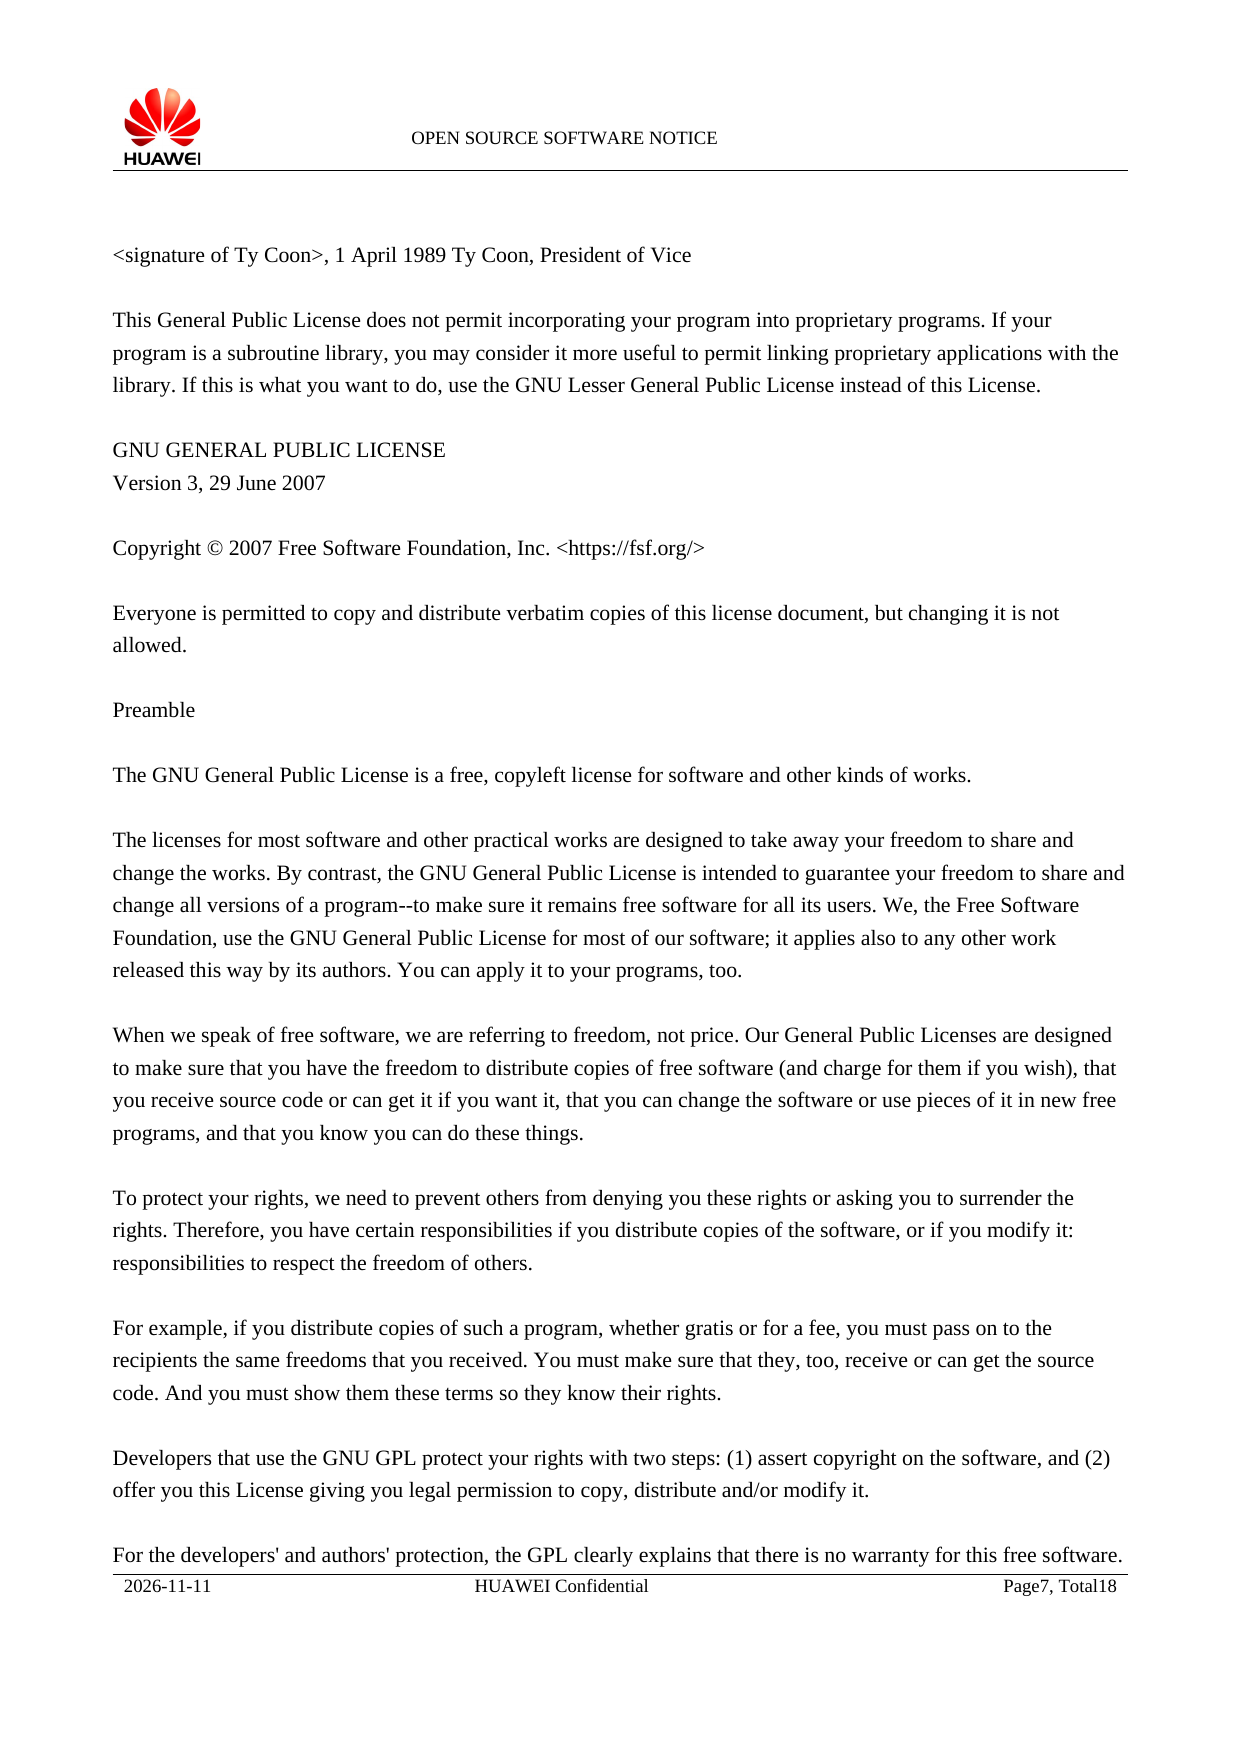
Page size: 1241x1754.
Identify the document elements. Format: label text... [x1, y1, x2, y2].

picture [124, 88, 201, 165]
